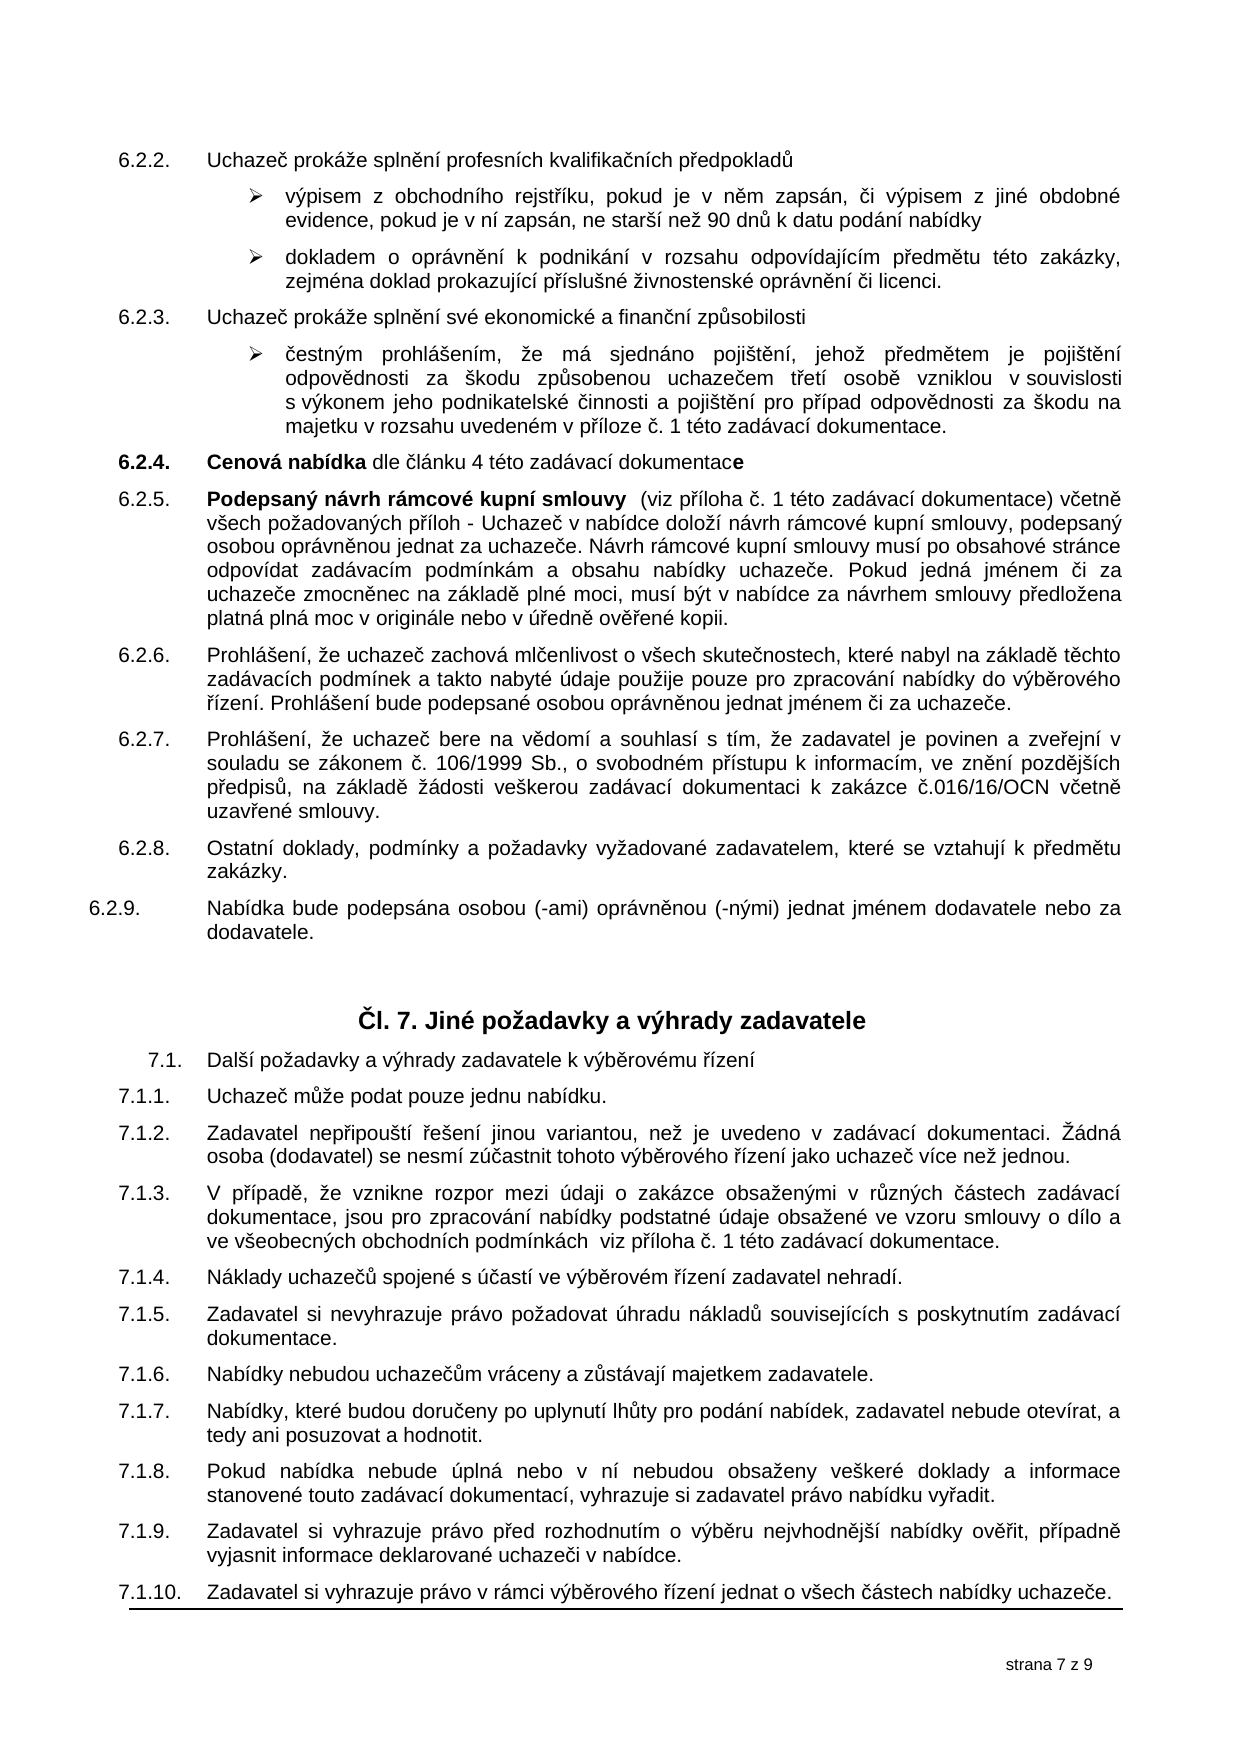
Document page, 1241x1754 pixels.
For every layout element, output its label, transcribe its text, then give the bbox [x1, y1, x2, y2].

text Uchazeč prokáže splnění své ekonomické a finanční způsobilosti [118, 305, 1122, 329]
text Nabídky nebudou uchazečům vráceny a zůstávají majetkem zadavatele. [118, 1362, 1122, 1386]
text Pokud nabídka nebude úplná nebo v ní nebudou obsaženy veškeré doklady a informace stanovené touto zadávací dokumentací, vyhrazuje si zadavatel právo nabídku vyřadit. [118, 1459, 1122, 1507]
text Prohlášení, že uchazeč bere na vědomí a souhlasí s tím, že zadavatel je povinen a zveřejní v souladu se zákonem č. 106/1999 Sb., o svobodném přístupu k informacím, ve znění pozdějších předpisů, na základě žádosti veškerou zadávací dokumentaci k zakázce č.016/16/OCN včetně uzavřené smlouvy. [118, 727, 1122, 823]
text Další požadavky a výhrady zadavatele k výběrovému řízení [148, 1047, 1122, 1071]
list výpisem z obchodního rejstříku, pokud je v něm zapsán, či výpisem z jiné obdobné evidence, pokud je v ní zapsán, ne starší než 90 dnů k datu podání nabídky [248, 184, 1122, 232]
text Uchazeč prokáže splnění profesních kvalifikačních předpokladů [118, 148, 1122, 172]
list dokladem o oprávnění k podnikání v rozsahu odpovídajícím předmětu této zakázky, zejména doklad prokazující příslušné živnostenské oprávnění či licenci. [248, 244, 1122, 293]
text Zadavatel si vyhrazuje právo v rámci výběrového řízení jednat o všech částech nabídky uchazeče. [118, 1580, 1122, 1604]
text Uchazeč může podat pouze jednu nabídku. [118, 1084, 1122, 1108]
text Zadavatel si vyhrazuje právo před rozhodnutím o výběru nejvhodnější nabídky ověřit, případně vyjasnit informace deklarované uchazeči v nabídce. [118, 1519, 1122, 1567]
text Zadavatel si nevyhrazuje právo požadovat úhradu nákladů souvisejících s poskytnutím zadávací dokumentace. [118, 1302, 1122, 1349]
text Nabídky, které budou doručeny po uplynutí lhůty pro podání nabídek, zadavatel nebude otevírat, a tedy ani posuzovat a hodnotit. [118, 1398, 1122, 1446]
text Nabídka bude podepsána osobou (-ami) oprávněnou (-nými) jednat jménem dodavatele nebo za dodavatele. [88, 896, 1122, 944]
text Podepsaný návrh rámcové kupní smlouvy (viz příloha č. 1 této zadávací dokumentace) včetně všech požadovaných příloh - Uchazeč v nabídce doloží návrh rámcové kupní smlouvy, podepsaný osobou oprávněnou jednat za uchazeče. Návrh rámcové kupní smlouvy musí po obsahové stránce odpovídat zadávacím podmínkám a obsahu nabídky uchazeče. Pokud jedná jménem či za uchazeče zmocněnec na základě plné moci, musí být v nabídce za návrhem smlouvy předložena platná plná moc v originále nebo v úředně ověřené kopii. [118, 486, 1122, 630]
text V případě, že vznikne rozpor mezi údaji o zakázce obsaženými v různých částech zadávací dokumentace, jsou pro zpracování nabídky podstatné údaje obsažené ve vzoru smlouvy o dílo a ve všeobecných obchodních podmínkách viz příloha č. 1 této zadávací dokumentace. [118, 1181, 1122, 1253]
text Náklady uchazečů spojené s účastí ve výběrovém řízení zadavatel nehradí. [118, 1265, 1122, 1289]
text Prohlášení, že uchazeč zachová mlčenlivost o všech skutečnostech, které nabyl na základě těchto zadávacích podmínek a takto nabyté údaje použije pouze pro zpracování nabídky do výběrového řízení. Prohlášení bude podepsané osobou oprávněnou jednat jménem či za uchazeče. [118, 643, 1122, 714]
text Jiné požadavky a výhrady zadavatele [102, 1006, 1122, 1035]
list čestným prohlášením, že má sjednáno pojištění, jehož předmětem je pojištění odpovědnosti za škodu způsobenou uchazečem třetí osobě vzniklou v souvislosti s výkonem jeho podnikatelské činnosti a pojištění pro případ odpovědnosti za škodu na majetku v rozsahu uvedeném v příloze č. 1 této zadávací dokumentace. [248, 342, 1122, 437]
text Zadavatel nepřipouští řešení jinou variantou, než je uvedeno v zadávací dokumentaci. Žádná osoba (dodavatel) se nesmí zúčastnit tohoto výběrového řízení jako uchazeč více než jednou. [118, 1120, 1122, 1168]
text Cenová nabídka dle článku 4 této zadávací dokumentace [118, 450, 1122, 474]
text Ostatní doklady, podmínky a požadavky vyžadované zadavatelem, které se vztahují k předmětu zakázky. [118, 835, 1122, 883]
